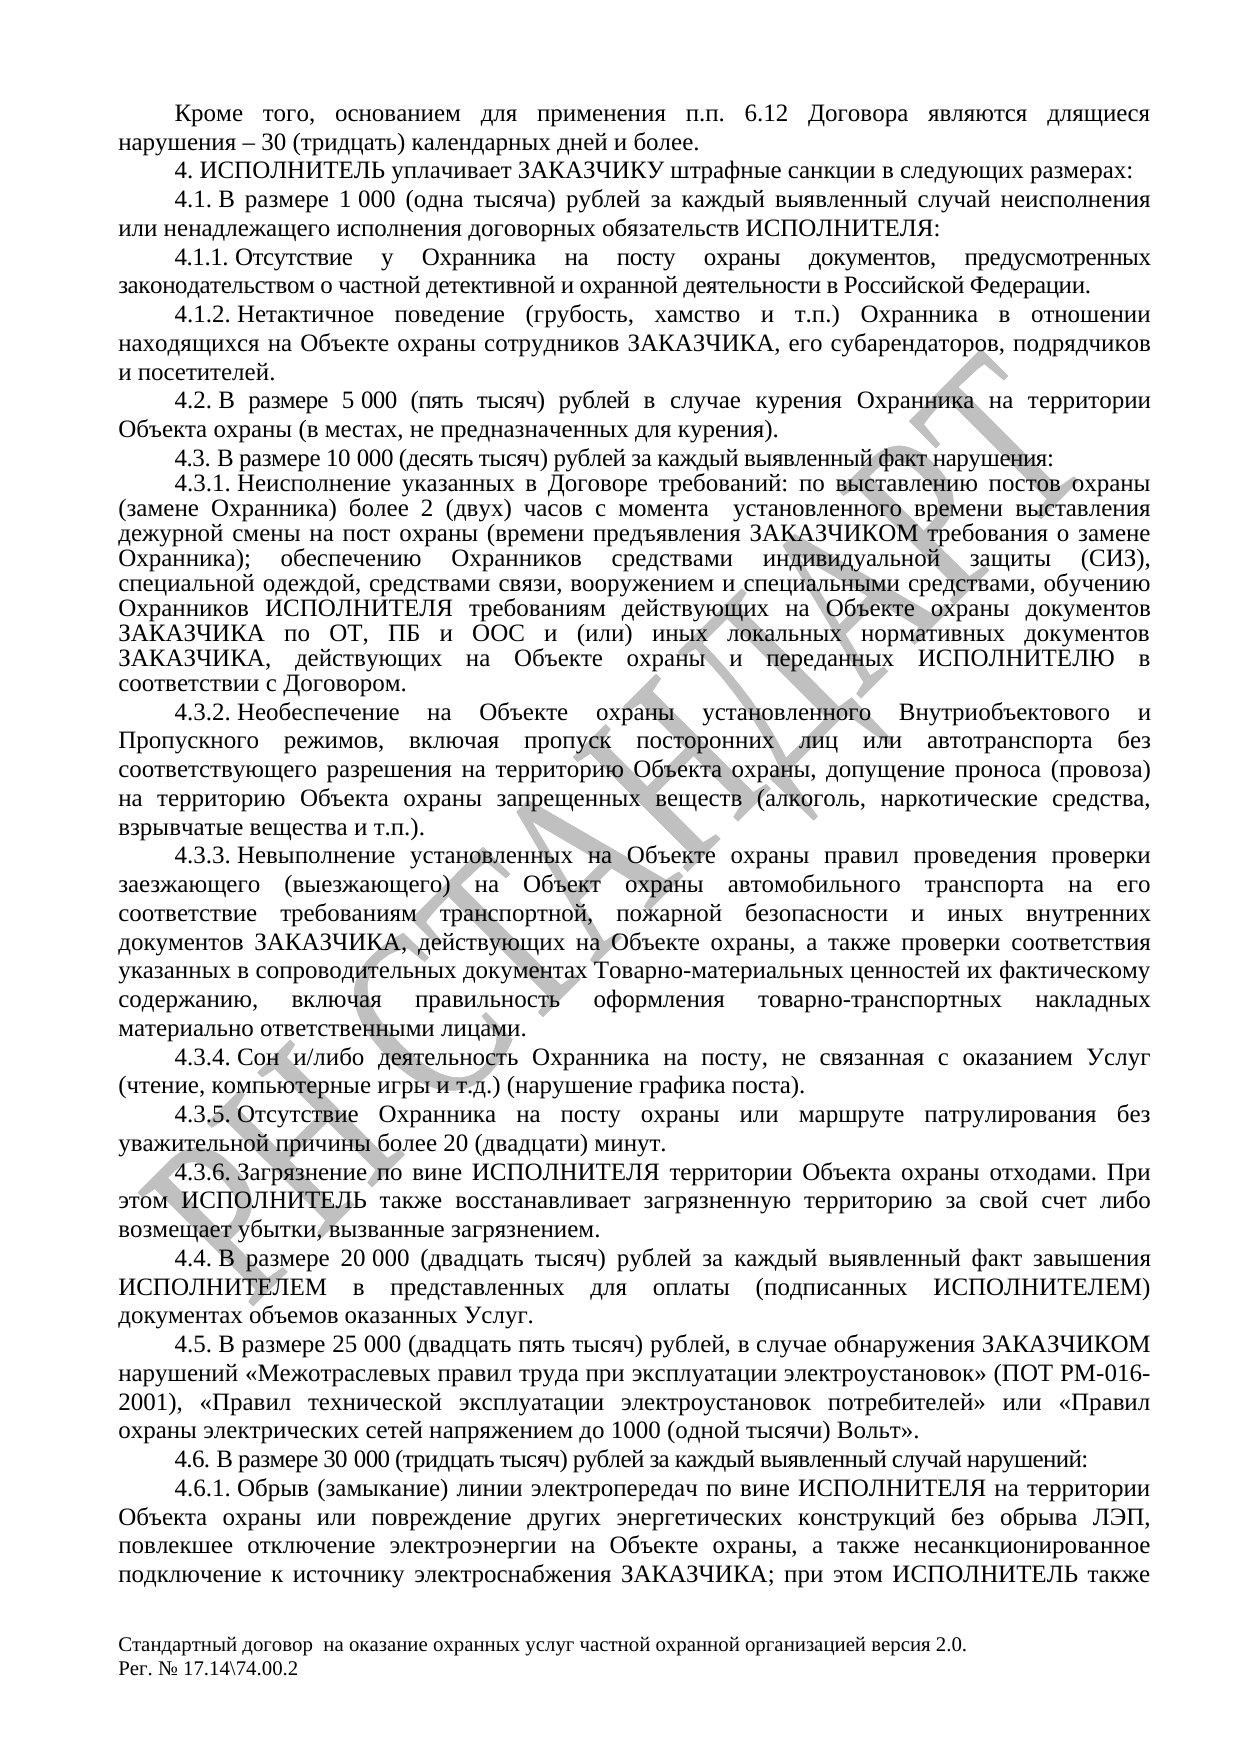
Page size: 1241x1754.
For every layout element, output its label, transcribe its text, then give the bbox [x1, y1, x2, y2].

text 4.2. В размере 5 000 (пять тысяч) рублей в случае курения Охранника на территории Объекта охраны (в местах, не предназначенных для курения). [118, 385, 1152, 443]
text 4.3. В размере 10 000 (десять тысяч) рублей за каждый выявленный факт нарушения: [118, 443, 1152, 472]
text 4.6. В размере 30 000 (тридцать тысяч) рублей за каждый выявленный случай нарушений: [118, 1444, 1152, 1473]
text 4.3.6. Загрязнение по вине ИСПОЛНИТЕЛЯ территории Объекта охраны отходами. При этом ИСПОЛНИТЕЛЬ также восстанавливает загрязненную территорию за свой счет либо возмещает убытки, вызванные загрязнением. [118, 1157, 1152, 1243]
text 4.1. В размере 1 000 (одна тысяча) рублей за каждый выявленный случай неисполнения или ненадлежащего исполнения договорных обязательств ИСПОЛНИТЕЛЯ: [118, 184, 1152, 242]
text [118, 1473, 1152, 1588]
text 4.1.2. Нетактичное поведение (грубость, хамство и т.п.) Охранника в отношении находящихся на Объекте охраны сотрудников ЗАКАЗЧИКА, его субарендаторов, подрядчиков и посетителей. [118, 299, 1152, 385]
text 4.3.3. Невыполнение установленных на Объекте охраны правил проведения проверки заезжающего (выезжающего) на Объект охраны автомобильного транспорта на его соответствие требованиям транспортной, пожарной безопасности и иных внутренних документов ЗАКАЗЧИКА, действующих на Объекте охраны, а также проверки соответствия указанных в сопроводительных документах Товарно-материальных ценностей их фактическому содержанию, включая правильность оформления товарно-транспортных накладных материально ответственными лицами. [118, 840, 1152, 1042]
text 4.5. В размере 25 000 (двадцать пять тысяч) рублей, в случае обнаружения ЗАКАЗЧИКОМ нарушений «Межотраслевых правил труда при эксплуатации электроустановок» (ПОТ РМ-016-2001), «Правил технической эксплуатации электроустановок потребителей» или «Правил охраны электрических сетей напряжением до 1000 (одной тысячи) Вольт». [118, 1329, 1152, 1444]
text 4.4. В размере 20 000 (двадцать тысяч) рублей за каждый выявленный факт завышения ИСПОЛНИТЕЛЕМ в представленных для оплаты (подписанных ИСПОЛНИТЕЛЕМ) документах объемов оказанных Услуг. [118, 1243, 1152, 1329]
text 4.3.1. Неисполнение указанных в Договоре требований: по выставлению постов охраны (замене Охранника) более 2 (двух) часов с момента установленного времени выставления дежурной смены на пост охраны (времени предъявления ЗАКАЗЧИКОМ требования о замене Охранника); обеспечению Охранников средствами индивидуальной защиты (СИЗ), специальной одеждой, средствами связи, вооружением и специальными средствами, обучению Охранников ИСПОЛНИТЕЛЯ требованиям действующих на Объекте охраны документов ЗАКАЗЧИКА по ОТ, ПБ и ООС и (или) иных локальных нормативных документов ЗАКАЗЧИКА, действующих на Объекте охраны и переданных ИСПОЛНИТЕЛЮ в соответствии с Договором. [118, 472, 1152, 697]
text 4.3.2. Необеспечение на Объекте охраны установленного Внутриобъектового и Пропускного режимов, включая пропуск посторонних лиц или автотранспорта без соответствующего разрешения на территорию Объекта охраны, допущение проноса (провоза) на территорию Объекта охраны запрещенных веществ (алкоголь, наркотические средства, взрывчатые вещества и т.п.). [118, 697, 1152, 840]
text 4.1.1. Отсутствие у Охранника на посту охраны документов, предусмотренных законодательством о частной детективной и охранной деятельности в Российской Федерации. [118, 242, 1152, 299]
text 4.3.4. Сон и/либо деятельность Охранника на посту, не связанная с оказанием Услуг (чтение, компьютерные игры и т.д.) (нарушение графика поста). [118, 1042, 1152, 1099]
text 4.3.5. Отсутствие Охранника на посту охраны или маршруте патрулирования без уважительной причины более 20 (двадцати) минут. [118, 1099, 1152, 1157]
text 4. ИСПОЛНИТЕЛЬ уплачивает ЗАКАЗЧИКУ штрафные санкции в следующих размерах: [118, 155, 1152, 184]
text Кроме того, основанием для применения п.п. 6.12 Договора являются длящиеся нарушения – 30 (тридцать) календарных дней и более. [118, 98, 1152, 155]
